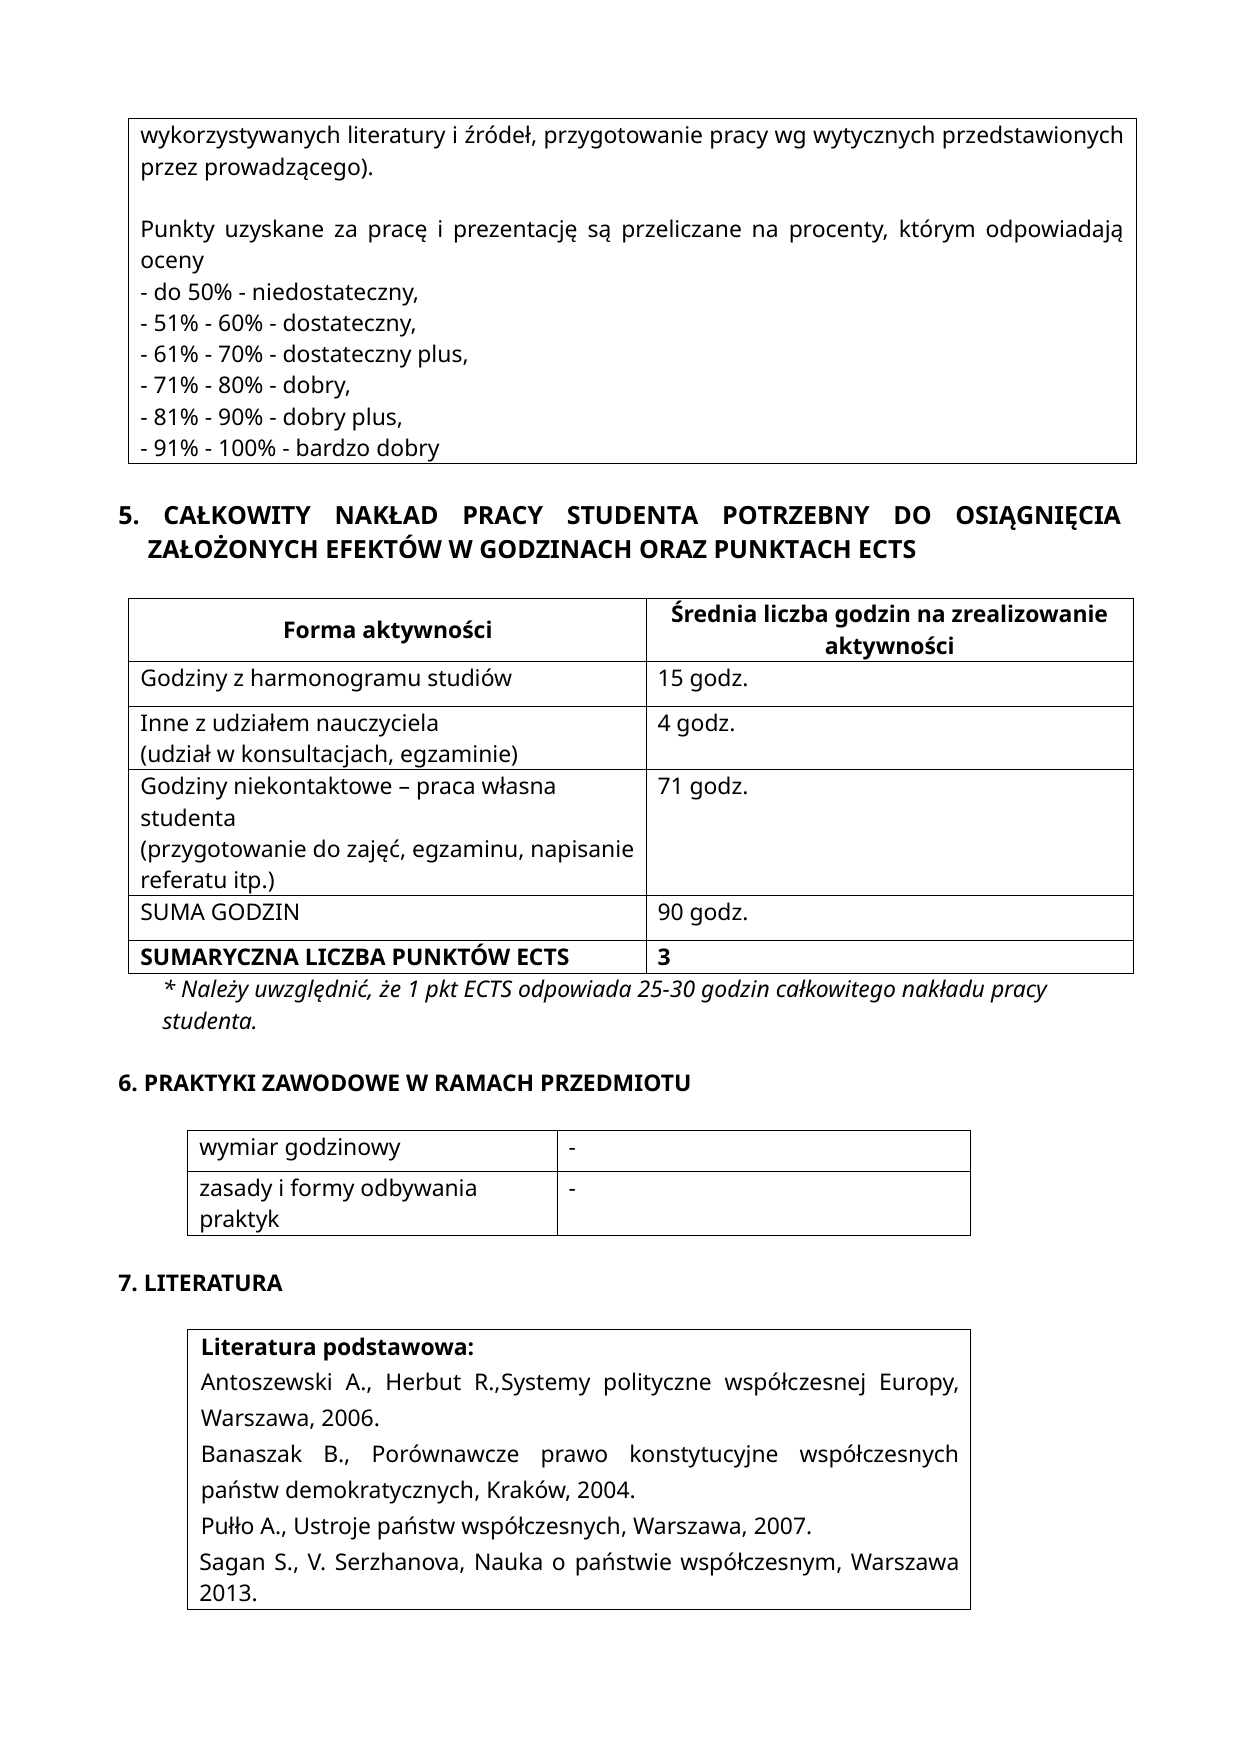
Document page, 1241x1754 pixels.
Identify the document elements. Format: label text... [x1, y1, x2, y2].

table_cell Inne z udziałem nauczyciela (udział w konsultacjach, egzaminie) [129, 707, 646, 769]
table_header - [558, 1131, 970, 1171]
text * Należy uwzględnić, że 1 pkt ECTS odpowiada 25-30 godzin całkowitego nakładu pracy studenta. [162, 974, 1122, 1036]
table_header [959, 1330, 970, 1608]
table_cell - [558, 1172, 970, 1234]
table_header Średnia liczba godzin na zrealizowanie aktywności [647, 599, 1133, 661]
text 6. PRAKTYKI ZAWODOWE W RAMACH PRZEDMIOTU [118, 1067, 1122, 1098]
table_cell 15 godz. [647, 662, 1133, 706]
table_cell Godziny niekontaktowe – praca własna studenta (przygotowanie do zajęć, egzaminu, napisanie referatu itp.) [129, 770, 646, 895]
text 5. CAŁKOWITY NAKŁAD PRACY STUDENTA POTRZEBNY DO OSIĄGNIĘCIA ZAŁOŻONYCH EFEKTÓW W GODZINACH ORAZ PUNKTACH ECTS [118, 498, 1122, 566]
table_cell SUMARYCZNA LICZBA PUNKTÓW ECTS [129, 941, 646, 972]
table_cell SUMA GODZIN [129, 896, 646, 940]
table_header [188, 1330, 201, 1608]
table_cell 71 godz. [647, 770, 1133, 895]
text 7. LITERATURA [118, 1267, 1122, 1298]
table_cell 4 godz. [647, 707, 1133, 769]
table_cell Godziny z harmonogramu studiów [129, 662, 646, 706]
table_cell zasady i formy odbywania praktyk [188, 1172, 557, 1234]
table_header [129, 119, 1136, 463]
table_header wymiar godzinowy [188, 1131, 557, 1171]
table_cell 3 [647, 941, 1133, 972]
table_cell 90 godz. [647, 896, 1133, 940]
table_header Forma aktywności [129, 599, 646, 661]
